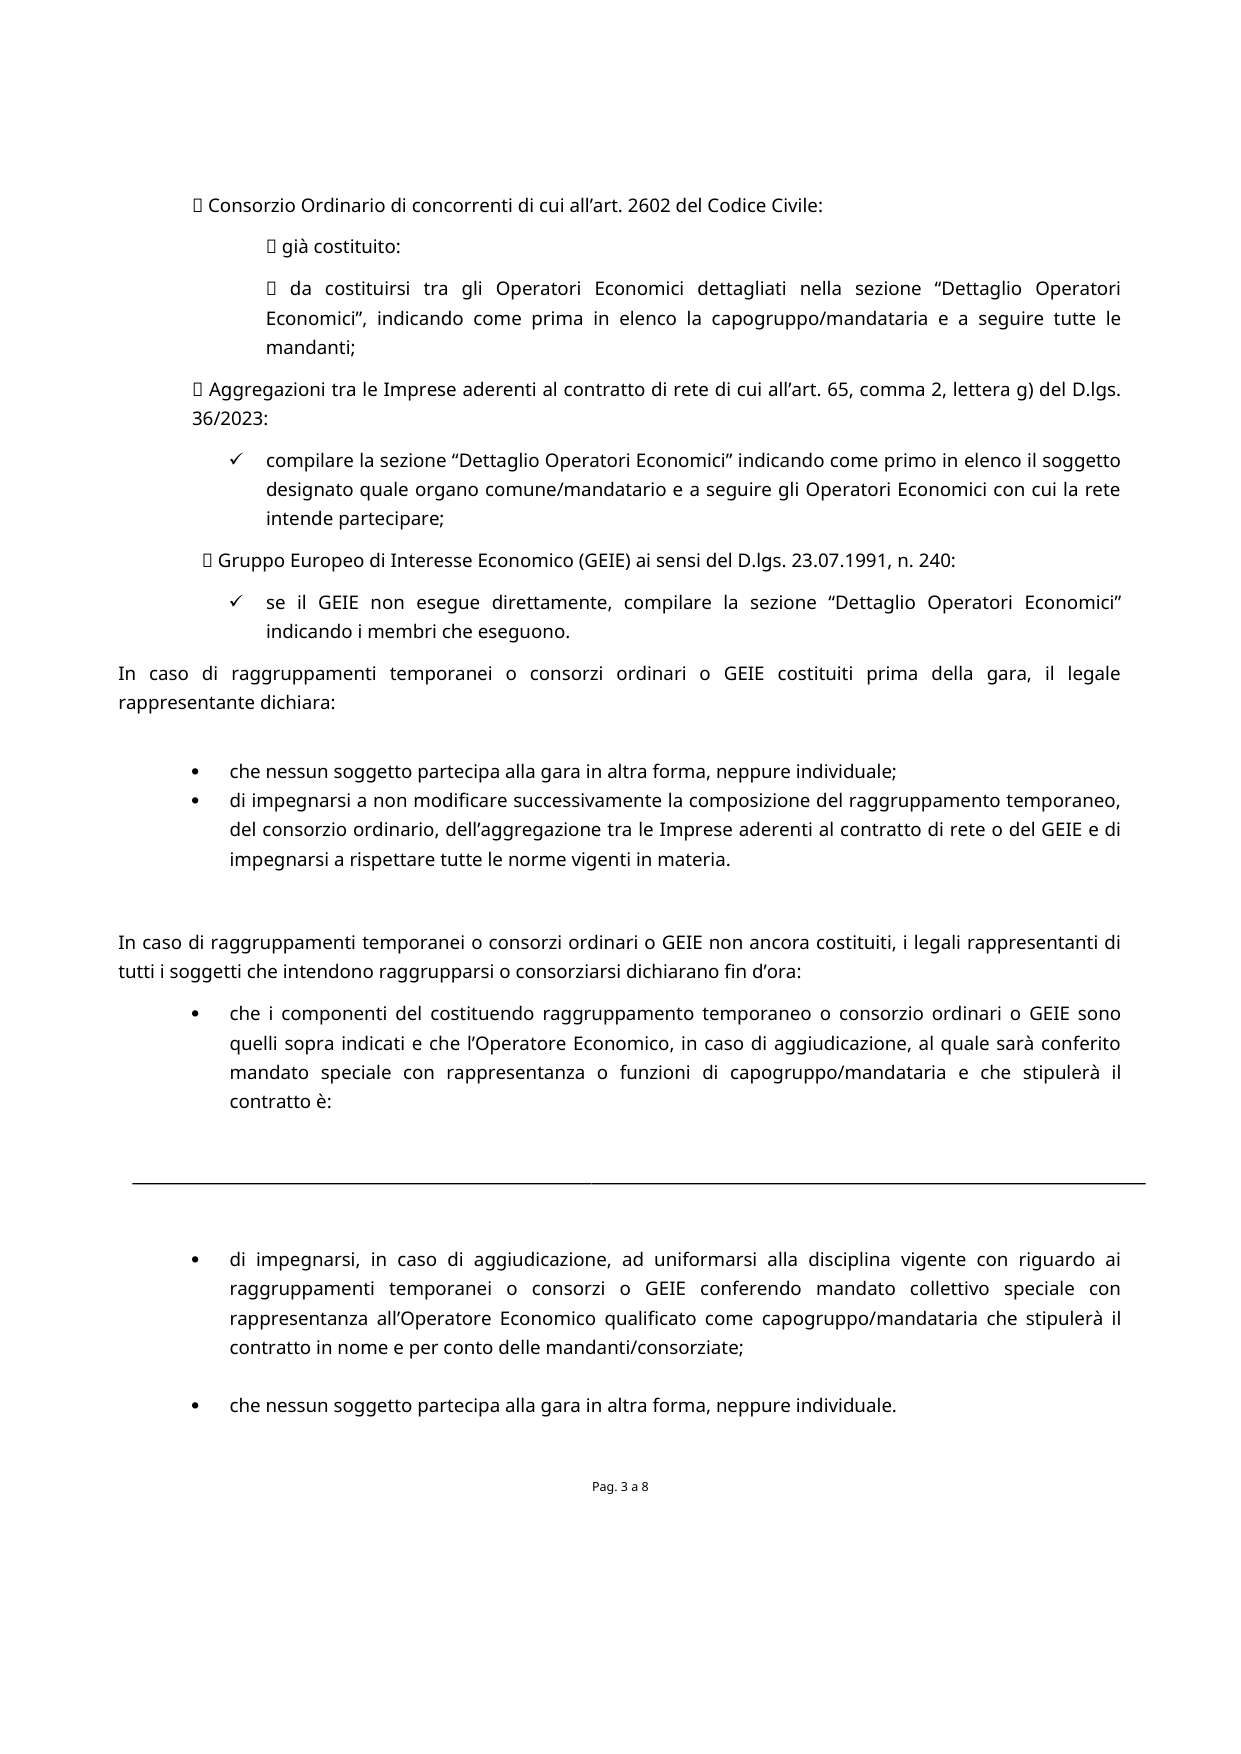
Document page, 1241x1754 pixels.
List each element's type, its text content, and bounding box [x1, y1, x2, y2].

list che nessun soggetto partecipa alla gara in altra forma, neppure individuale. [192, 1393, 1122, 1418]
text  Gruppo Europeo di Interesse Economico (GEIE) ai sensi del D.lgs. 23.07.1991, n. 240: [192, 547, 1122, 573]
text  già costituito: [192, 234, 1122, 259]
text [266, 276, 1122, 359]
text  Consorzio Ordinario di concorrenti di cui all’art. 2602 del Codice Civile: [118, 192, 1122, 217]
list di impegnarsi, in caso di aggiudicazione, ad uniformarsi alla disciplina vigente con riguardo ai raggruppamenti temporanei o consorzi o GEIE conferendo mandato collettivo speciale con rappresentanza all’Operatore Economico qualificato come capogruppo/mandataria che stipulerà il contratto in nome e per conto delle mandanti/consorziate; [192, 1246, 1122, 1360]
list se il GEIE non esegue direttamente, compilare la sezione “Dettaglio Operatori Economici” indicando i membri che eseguono. [228, 589, 1122, 644]
text In caso di raggruppamenti temporanei o consorzi ordinari o GEIE costituiti prima della gara, il legale rappresentante dichiara: [118, 660, 1122, 715]
list che i componenti del costituendo raggruppamento temporaneo o consorzio ordinari o GEIE sono quelli sopra indicati e che l’Operatore Economico, in caso di aggiudicazione, al quale sarà conferito mandato speciale con rappresentanza o funzioni di capogruppo/mandataria e che stipulerà il contratto è: [192, 1001, 1122, 1114]
text  Aggregazioni tra le Imprese aderenti al contratto di rete di cui all’art. 65, comma 2, lettera g) del D.lgs. 36/2023: [192, 376, 1122, 431]
text In caso di raggruppamenti temporanei o consorzi ordinari o GEIE non ancora costituiti, i legali rappresentanti di tutti i soggetti che intendono raggrupparsi o consorziarsi dichiarano fin d’ora: [118, 929, 1122, 984]
list di impegnarsi a non modificare successivamente la composizione del raggruppamento temporaneo, del consorzio ordinario, dell’aggregazione tra le Imprese aderenti al contratto di rete o del GEIE e di impegnarsi a rispettare tutte le norme vigenti in materia. [192, 787, 1122, 872]
list compilare la sezione “Dettaglio Operatori Economici” indicando come primo in elenco il soggetto designato quale organo comune/mandatario e a seguire gli Operatori Economici con cui la rete intende partecipare; [228, 447, 1122, 531]
list che nessun soggetto partecipa alla gara in altra forma, neppure individuale; [192, 758, 1122, 784]
